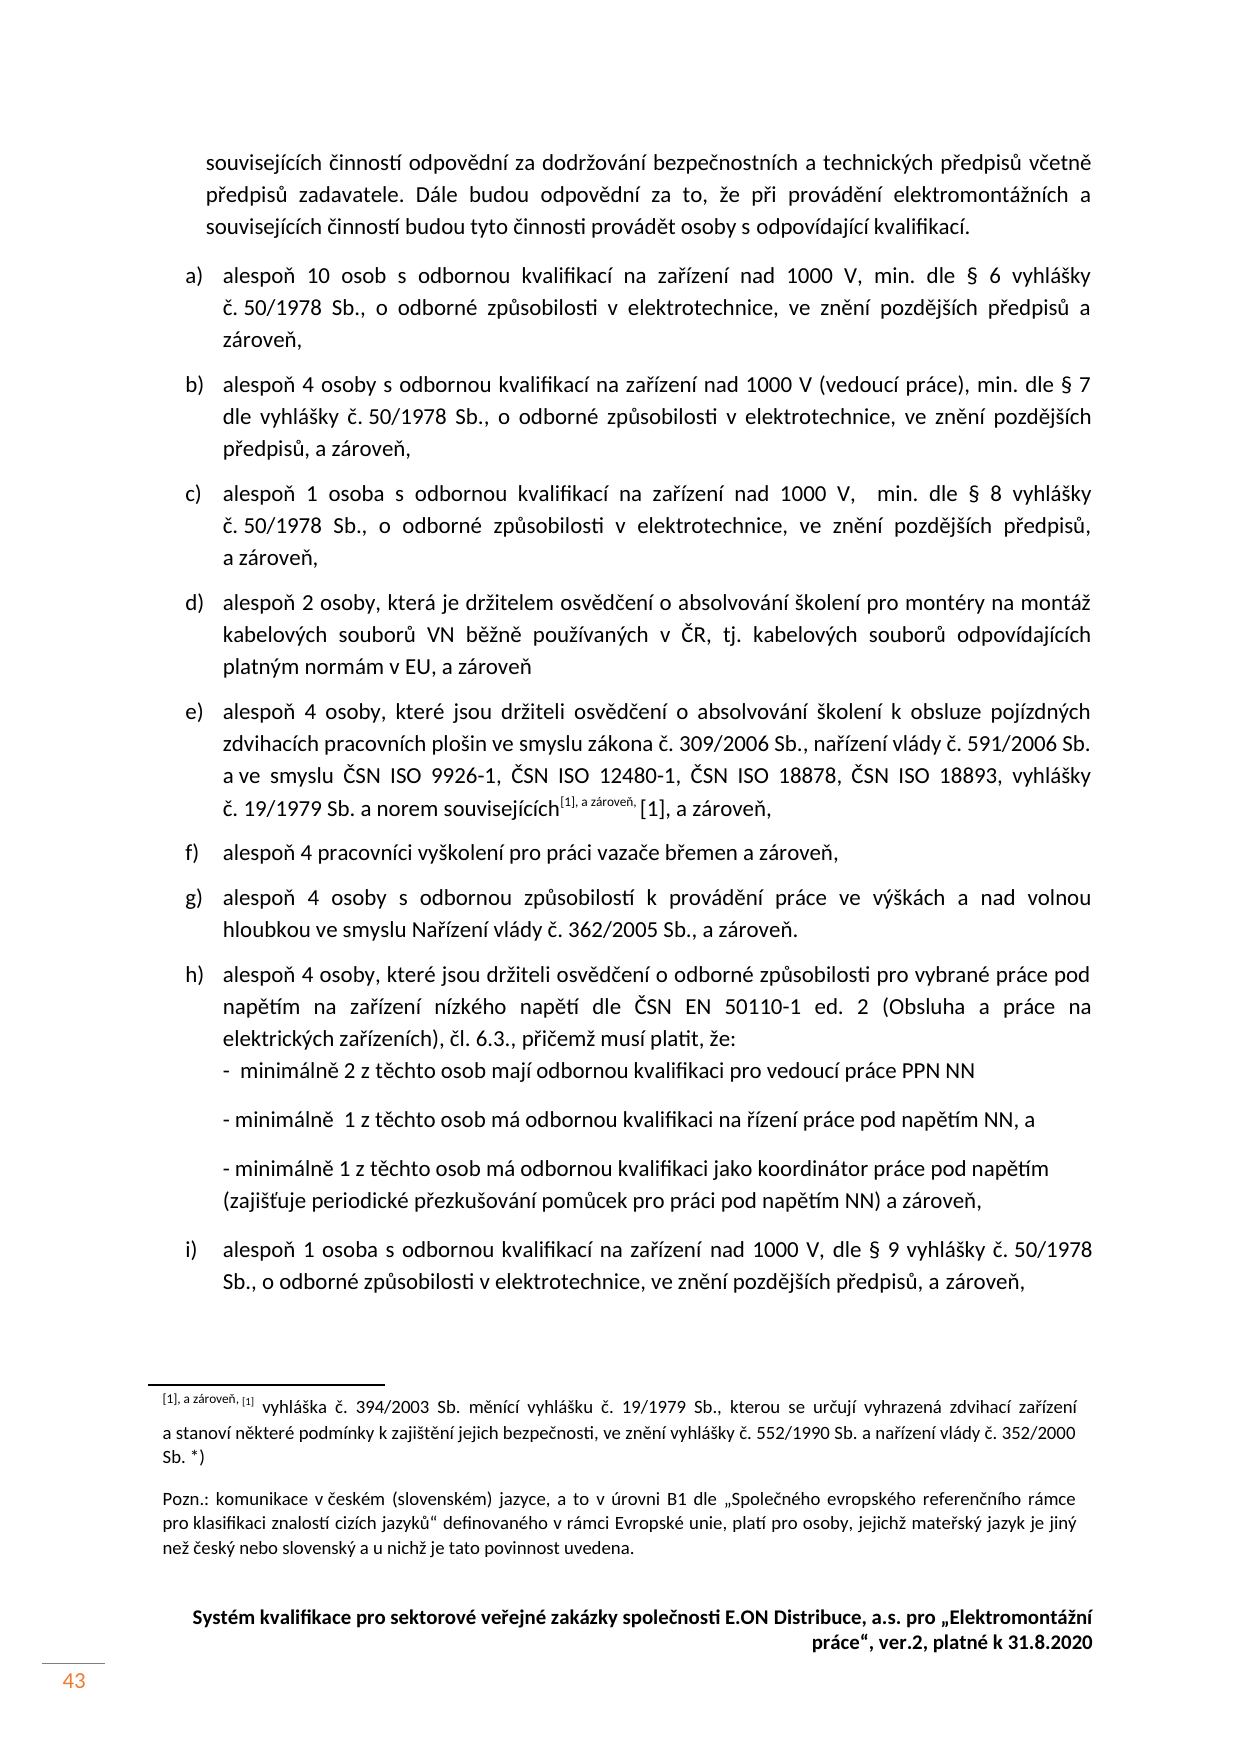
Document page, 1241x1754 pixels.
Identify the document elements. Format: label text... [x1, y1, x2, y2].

list alespoň 1 osoba s odbornou kvalifikací na zařízení nad 1000 V, dle § 9 vyhlášky č. 50/1978 Sb., o odborné způsobilosti v elektrotechnice, ve znění pozdějších předpisů, a zároveň, [185, 1235, 1093, 1295]
text - minimálně 1 z těchto osob má odbornou kvalifikaci na řízení práce pod napětím NN, a [223, 1105, 1093, 1133]
list alespoň 4 osoby, které jsou držiteli osvědčení o absolvování školení k obsluze pojízdných zdvihacích pracovních plošin ve smyslu zákona č. 309/2006 Sb., nařízení vlády č. 591/2006 Sb. a ve smyslu ČSN ISO 9926-1, ČSN ISO 12480-1, ČSN ISO 18878, ČSN ISO 18893, vyhlášky č. 19/1979 Sb. a norem souvisejících[1], a zároveň, [185, 697, 1093, 822]
list alespoň 4 osoby s odbornou způsobilostí k provádění práce ve výškách a nad volnou hloubkou ve smyslu Nařízení vlády č. 362/2005 Sb., a zároveň. [185, 883, 1093, 943]
list alespoň 10 osob s odbornou kvalifikací na zařízení nad 1000 V, min. dle § 6 vyhlášky č. 50/1978 Sb., o odborné způsobilosti v elektrotechnice, ve znění pozdějších předpisů a zároveň, [185, 261, 1093, 353]
list alespoň 4 osoby, které jsou držiteli osvědčení o odborné způsobilosti pro vybrané práce pod napětím na zařízení nízkého napětí dle ČSN EN 50110-1 ed. 2 (Obsluha a práce na elektrických zařízeních), čl. 6.3., přičemž musí platit, že: [185, 960, 1093, 1052]
list alespoň 2 osoby, která je držitelem osvědčení o absolvování školení pro montéry na montáž kabelových souborů VN běžně používaných v ČR, tj. kabelových souborů odpovídajících platným normám v EU, a zároveň [185, 588, 1093, 680]
text - minimálně 2 z těchto osob mají odbornou kvalifikaci pro vedoucí práce PPN NN [223, 1056, 1093, 1084]
text - minimálně 1 z těchto osob má odbornou kvalifikaci jako koordinátor práce pod napětím (zajišťuje periodické přezkušování pomůcek pro práci pod napětím NN) a zároveň, [223, 1154, 1093, 1214]
list alespoň 4 pracovníci vyškolení pro práci vazače břemen a zároveň, [185, 838, 1093, 866]
list alespoň 1 osoba s odbornou kvalifikací na zařízení nad 1000 V, min. dle § 8 vyhlášky č. 50/1978 Sb., o odborné způsobilosti v elektrotechnice, ve znění pozdějších předpisů, a zároveň, [185, 479, 1093, 571]
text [206, 148, 1093, 240]
list alespoň 4 osoby s odbornou kvalifikací na zařízení nad 1000 V (vedoucí práce), min. dle § 7 dle vyhlášky č. 50/1978 Sb., o odborné způsobilosti v elektrotechnice, ve znění pozdějších předpisů, a zároveň, [185, 370, 1093, 462]
